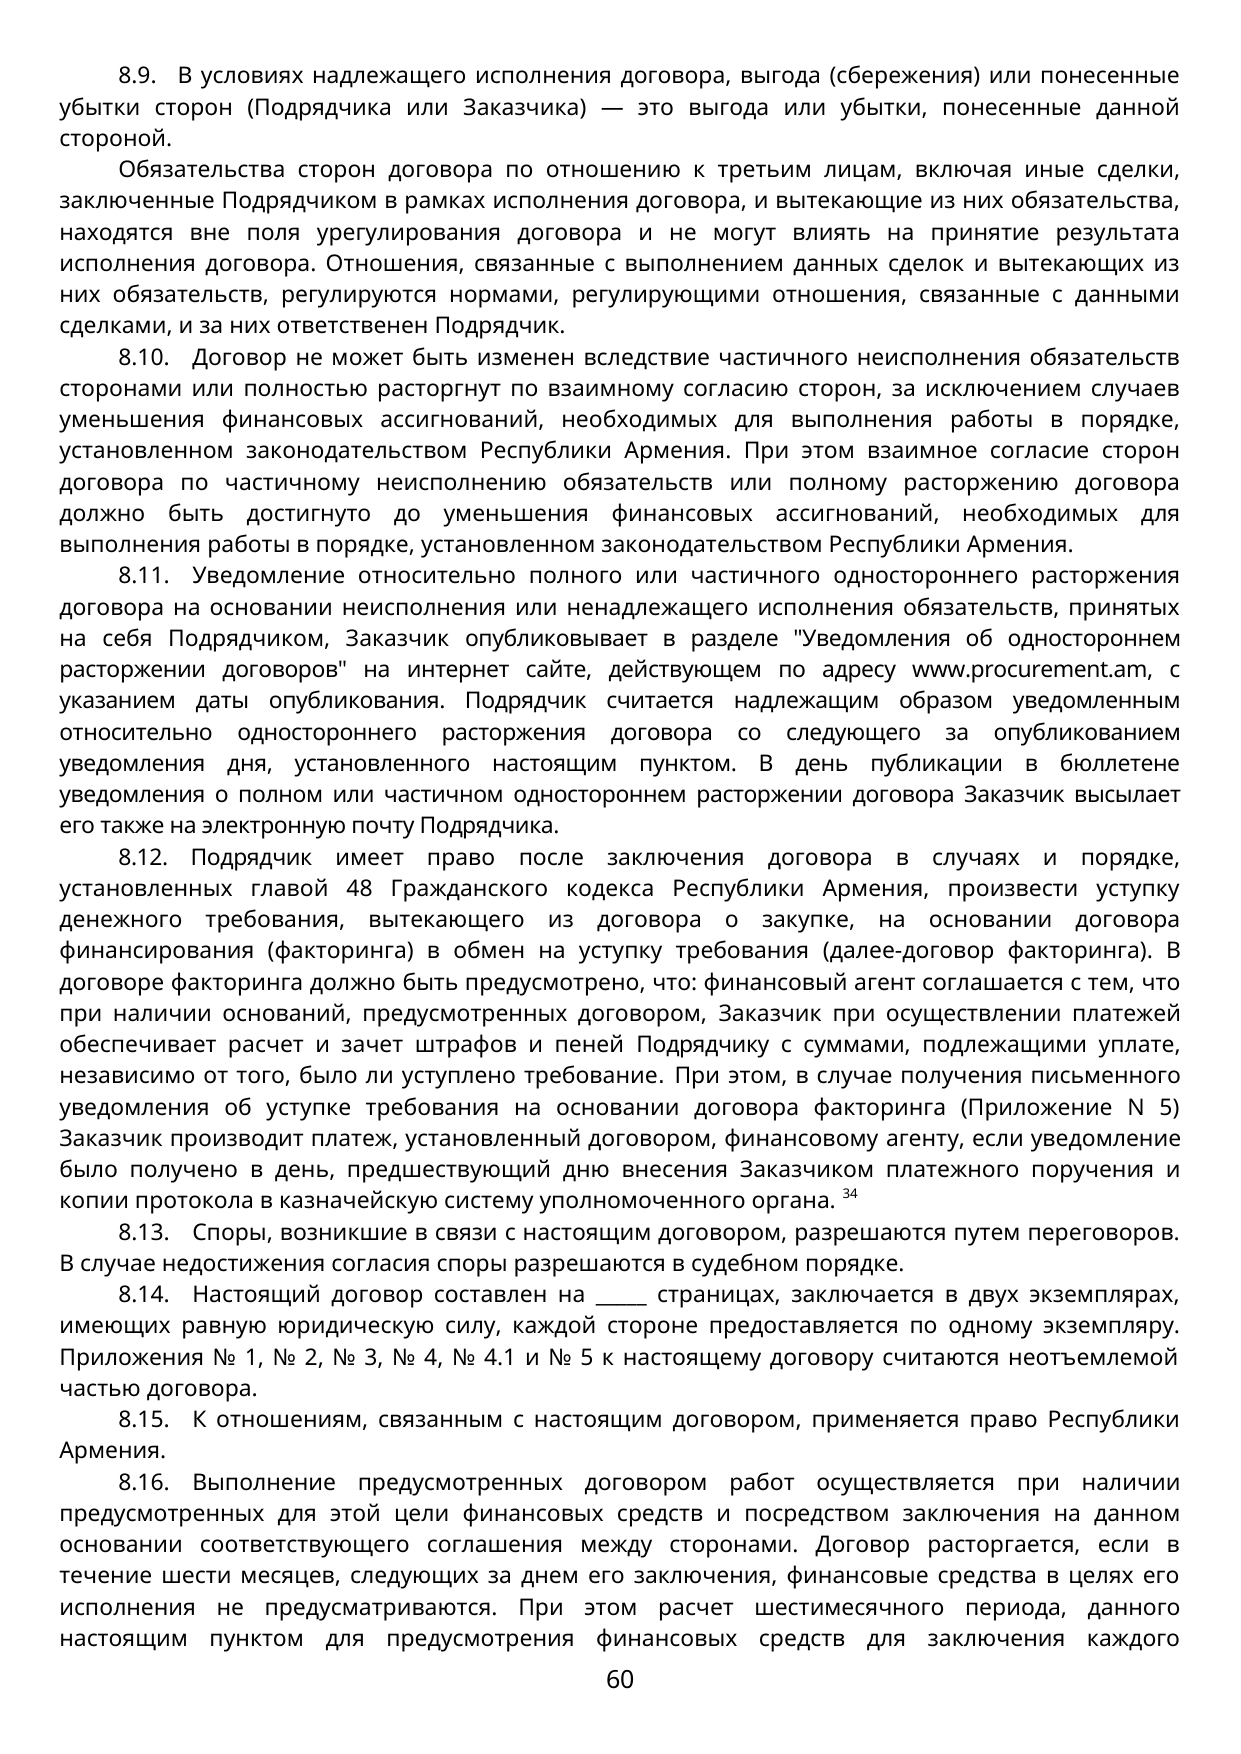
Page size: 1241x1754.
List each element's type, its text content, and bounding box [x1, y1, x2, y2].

text Обязательства сторон договора по отношению к третьим лицам, включая иные сделки, заключенные Подрядчиком в рамках исполнения договора, и вытекающие из них обязательства, находятся вне поля урегулирования договора и не могут влиять на принятие результата исполнения договора. Отношения, связанные с выполнением данных сделок и вытекающих из них обязательств, регулируются нормами, регулирующими отношения, связанные с данными сделками, и за них ответственен Подрядчик. [59, 153, 1181, 340]
text 8.9. В условиях надлежащего исполнения договора, выгода (сбережения) или понесенные убытки сторон (Подрядчика или Заказчика) — это выгода или убытки, понесенные данной стороной. [59, 59, 1181, 153]
text 8.12. Подрядчик имеет право после заключения договора в случаях и порядке, установленных главой 48 Гражданского кодекса Республики Армения, произвести уступку денежного требования, вытекающего из договора о закупке, на основании договора финансирования (факторинга) в обмен на уступку требования (далее-договор факторинга). В договоре факторинга должно быть предусмотрено, что: финансовый агент соглашается с тем, что при наличии оснований, предусмотренных договором, Заказчик при осуществлении платежей обеспечивает расчет и зачет штрафов и пеней Подрядчику с суммами, подлежащими уплате, независимо от того, было ли уступлено требование. При этом, в случае получения письменного уведомления об уступке требования на основании договора факторинга (Приложение N 5) Заказчик производит платеж, установленный договором, финансовому агенту, если уведомление было получено в день, предшествующий дню внесения Заказчиком платежного поручения и копии протокола в казначейскую систему уполномоченного органа. 34 [59, 840, 1181, 1215]
text 8.10. Договор не может быть изменен вследствие частичного неисполнения обязательств сторонами или полностью расторгнут по взаимному согласию сторон, за исключением случаев уменьшения финансовых ассигнований, необходимых для выполнения работы в порядке, установленном законодательством Республики Армения. При этом взаимное согласие сторон договора по частичному неисполнению обязательств или полному расторжению договора должно быть достигнуто до уменьшения финансовых ассигнований, необходимых для выполнения работы в порядке, установленном законодательством Республики Армения. [59, 340, 1181, 559]
text 8.14. Настоящий договор составлен на _____ страницах, заключается в двух экземплярах, имеющих равную юридическую силу, каждой стороне предоставляется по одному экземпляру. Приложения № 1, № 2, № 3, № 4, № 4.1 и № 5 к настоящему договору считаются неотъемлемой частью договора. [59, 1278, 1181, 1403]
text 8.13. Споры, возникшие в связи с настоящим договором, разрешаются путем переговоров. В случае недостижения согласия споры разрешаются в судебном порядке. [59, 1215, 1181, 1278]
text 8.11. Уведомление относительно полного или частичного одностороннего расторжения договора на основании неисполнения или ненадлежащего исполнения обязательств, принятых на себя Подрядчиком, Заказчик опубликовывает в разделе "Уведомления об одностороннем расторжении договоров" на интернет сайте, действующем по адресу www.procurement.am, с указанием даты опубликования. Подрядчик считается надлежащим образом уведомленным относительно одностороннего расторжения договора со следующего за опубликованием уведомления дня, установленного настоящим пунктом. В день публикации в бюллетене уведомления о полном или частичном одностороннем расторжении договора Заказчик высылает его также на электронную почту Подрядчика. [59, 559, 1181, 840]
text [59, 1465, 1181, 1653]
text 8.15. К отношениям, связанным с настоящим договором, применяется право Республики Армения. [59, 1403, 1181, 1465]
